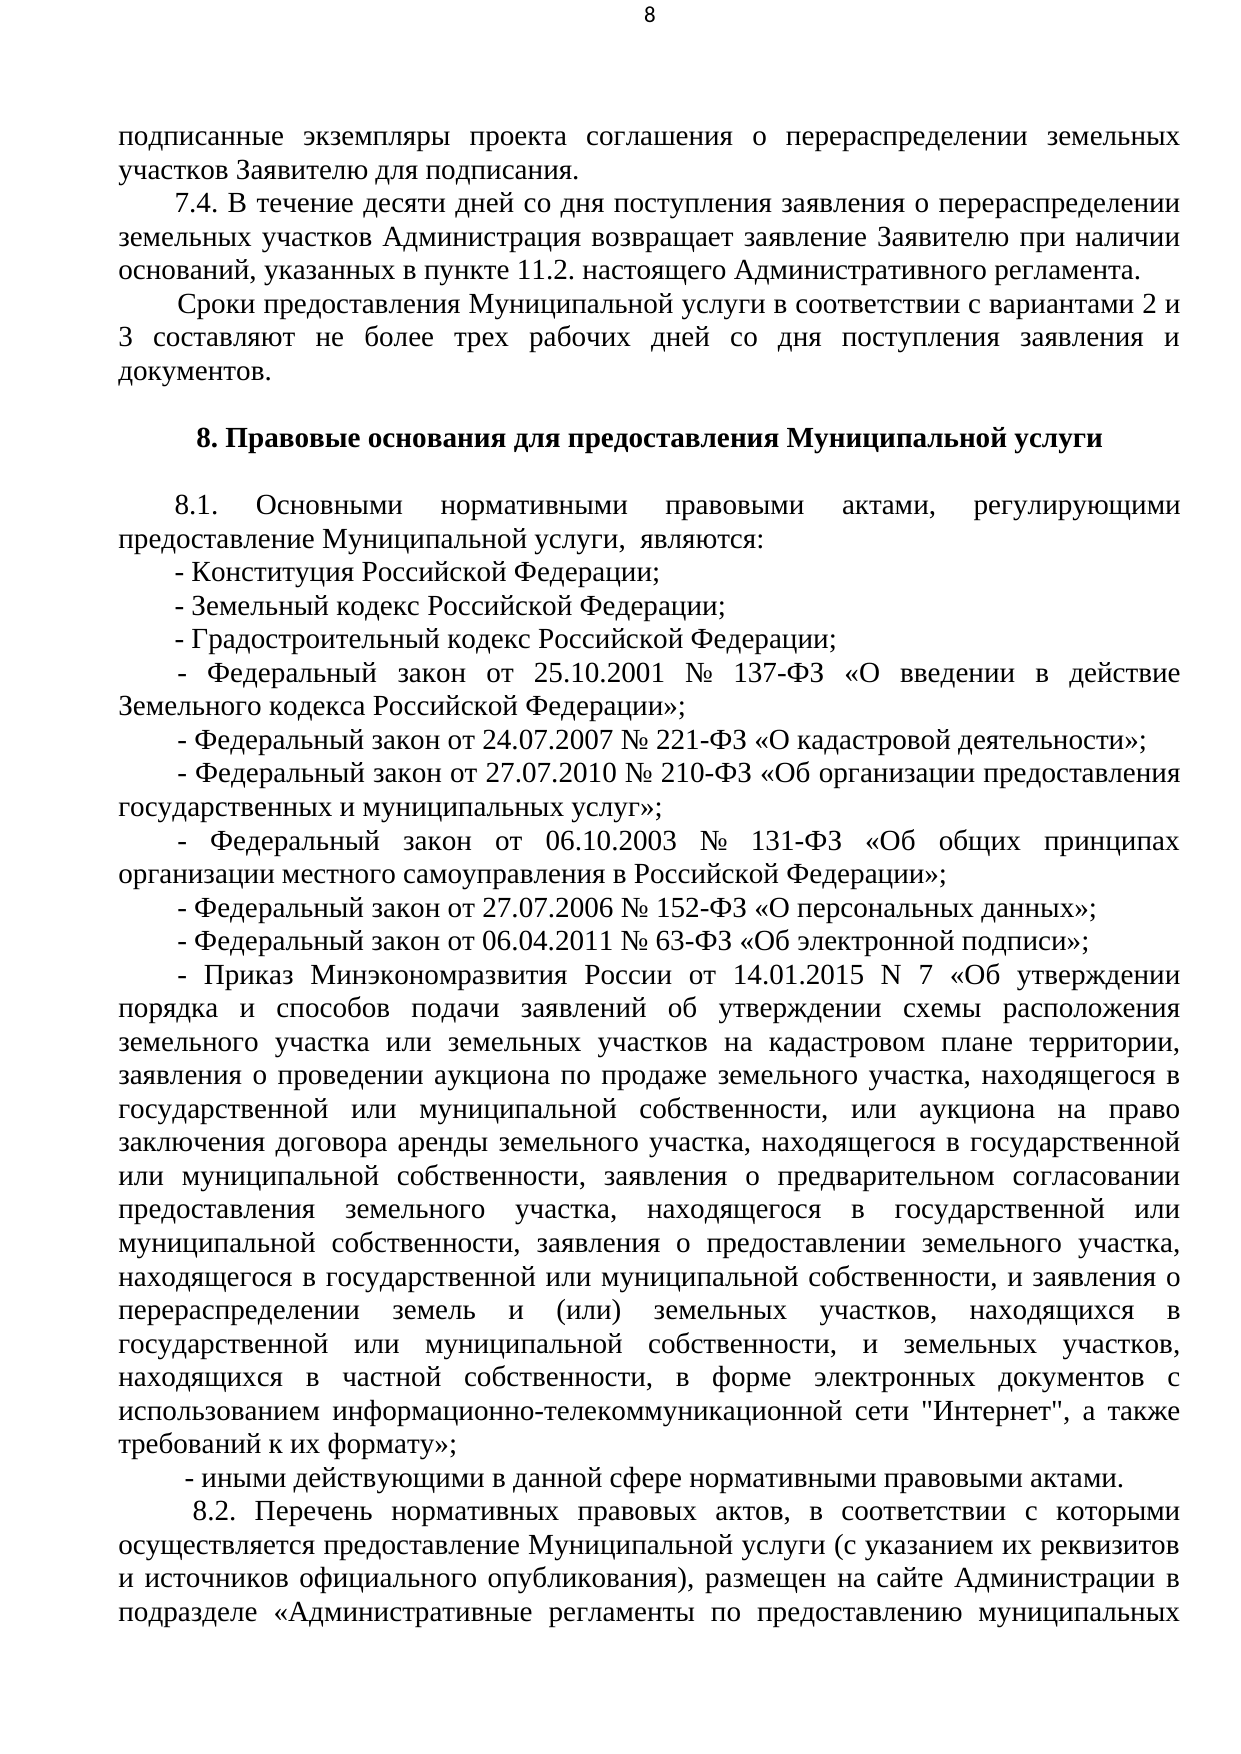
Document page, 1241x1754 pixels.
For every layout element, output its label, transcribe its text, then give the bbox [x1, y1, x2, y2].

text - Федеральный закон от 06.10.2003 № 131-ФЗ «Об общих принципах организации местного самоуправления в Российской Федерации»; [118, 823, 1181, 890]
text - иными действующими в данной сфере нормативными правовыми актами. [118, 1460, 1181, 1493]
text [118, 118, 1181, 185]
text - Федеральный закон от 27.07.2010 № 210-ФЗ «Об организации предоставления государственных и муниципальных услуг»; [118, 756, 1181, 823]
text 8. Правовые основания для предоставления Муниципальной услуги [118, 420, 1181, 454]
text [118, 1493, 1181, 1628]
text - Федеральный закон от 25.10.2001 № 137-ФЗ «О введении в действие Земельного кодекса Российской Федерации»; [118, 655, 1181, 722]
text 8.1. Основными нормативными правовыми актами, регулирующими предоставление Муниципальной услуги, являются: [118, 487, 1181, 554]
text - Земельный кодекс Российской Федерации; [118, 588, 1181, 621]
text - Федеральный закон от 06.04.2011 № 63-ФЗ «Об электронной подписи»; [118, 923, 1181, 957]
text - Градостроительный кодекс Российской Федерации; [118, 621, 1181, 655]
text Сроки предоставления Муниципальной услуги в соответствии с вариантами 2 и 3 составляют не более трех рабочих дней со дня поступления заявления и документов. [118, 286, 1181, 387]
text 7.4. В течение десяти дней со дня поступления заявления о перераспределении земельных участков Администрация возвращает заявление Заявителю при наличии оснований, указанных в пункте 11.2. настоящего Административного регламента. [118, 185, 1181, 286]
text - Федеральный закон от 24.07.2007 № 221-ФЗ «О кадастровой деятельности»; [118, 722, 1181, 756]
text - Федеральный закон от 27.07.2006 № 152-ФЗ «О персональных данных»; [118, 890, 1181, 923]
text - Конституция Российской Федерации; [118, 554, 1181, 588]
text - Приказ Минэкономразвития России от 14.01.2015 N 7 «Об утверждении порядка и способов подачи заявлений об утверждении схемы расположения земельного участка или земельных участков на кадастровом плане территории, заявления о проведении аукциона по продаже земельного участка, находящегося в государственной или муниципальной собственности, или аукциона на право заключения договора аренды земельного участка, находящегося в государственной или муниципальной собственности, заявления о предварительном согласовании предоставления земельного участка, находящегося в государственной или муниципальной собственности, заявления о предоставлении земельного участка, находящегося в государственной или муниципальной собственности, и заявления о перераспределении земель и (или) земельных участков, находящихся в государственной или муниципальной собственности, и земельных участков, находящихся в частной собственности, в форме электронных документов с использованием информационно-телекоммуникационной сети "Интернет", а также требований к их формату»; [118, 957, 1181, 1460]
